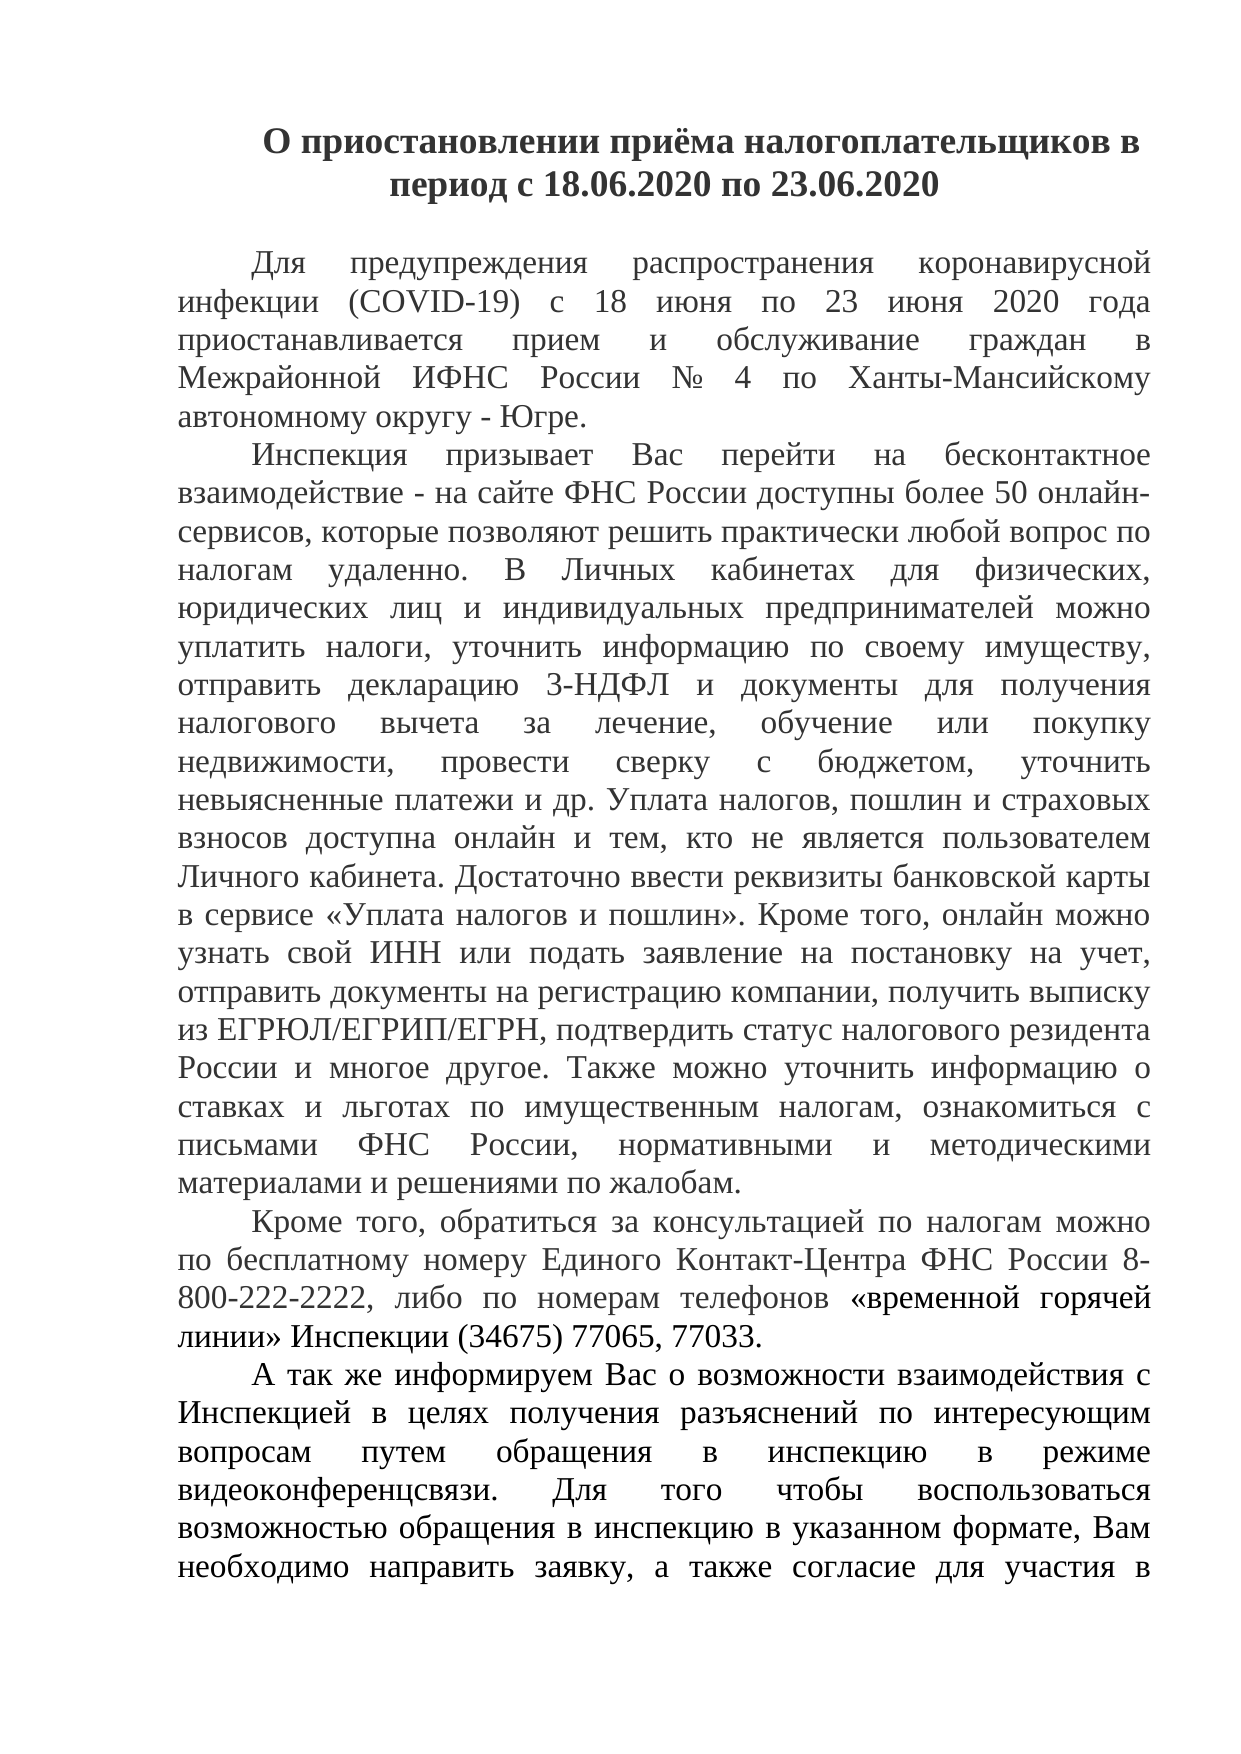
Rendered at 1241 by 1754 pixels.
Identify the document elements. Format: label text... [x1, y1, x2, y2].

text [177, 1354, 1152, 1584]
text Для предупреждения распространения коронавирусной инфекции (COVID-19) с 18 июня по 23 июня 2020 года приостанавливается прием и обслуживание граждан в Межрайонной ИФНС России № 4 по Ханты-Мансийскому автономному округу - Югре. [177, 243, 1152, 434]
text О приостановлении приёма налогоплательщиков в период с 18.06.2020 по 23.06.2020 [177, 118, 1152, 204]
text Кроме того, обратиться за консультацией по налогам можно по бесплатному номеру Единого Контакт-Центра ФНС России 8-800-222-2222, либо по номерам телефонов «временной горячей линии» Инспекции (34675) 77065, 77033. [177, 1201, 1152, 1354]
text Инспекция призывает Вас перейти на бесконтактное взаимодействие - на сайте ФНС России доступны более 50 онлайн-сервисов, которые позволяют решить практически любой вопрос по налогам удаленно. В Личных кабинетах для физических, юридических лиц и индивидуальных предпринимателей можно уплатить налоги, уточнить информацию по своему имуществу, отправить декларацию 3-НДФЛ и документы для получения налогового вычета за лечение, обучение или покупку недвижимости, провести сверку с бюджетом, уточнить невыясненные платежи и др. Уплата налогов, пошлин и страховых взносов доступна онлайн и тем, кто не является пользователем Личного кабинета. Достаточно ввести реквизиты банковской карты в сервисе «Уплата налогов и пошлин». Кроме того, онлайн можно узнать свой ИНН или подать заявление на постановку на учет, отправить документы на регистрацию компании, получить выписку из ЕГРЮЛ/ЕГРИП/ЕГРН, подтвердить статус налогового резидента России и многое другое. Также можно уточнить информацию о ставках и льготах по имущественным налогам, ознакомиться с письмами ФНС России, нормативными и методическими материалами и решениями по жалобам. [177, 434, 1152, 1201]
